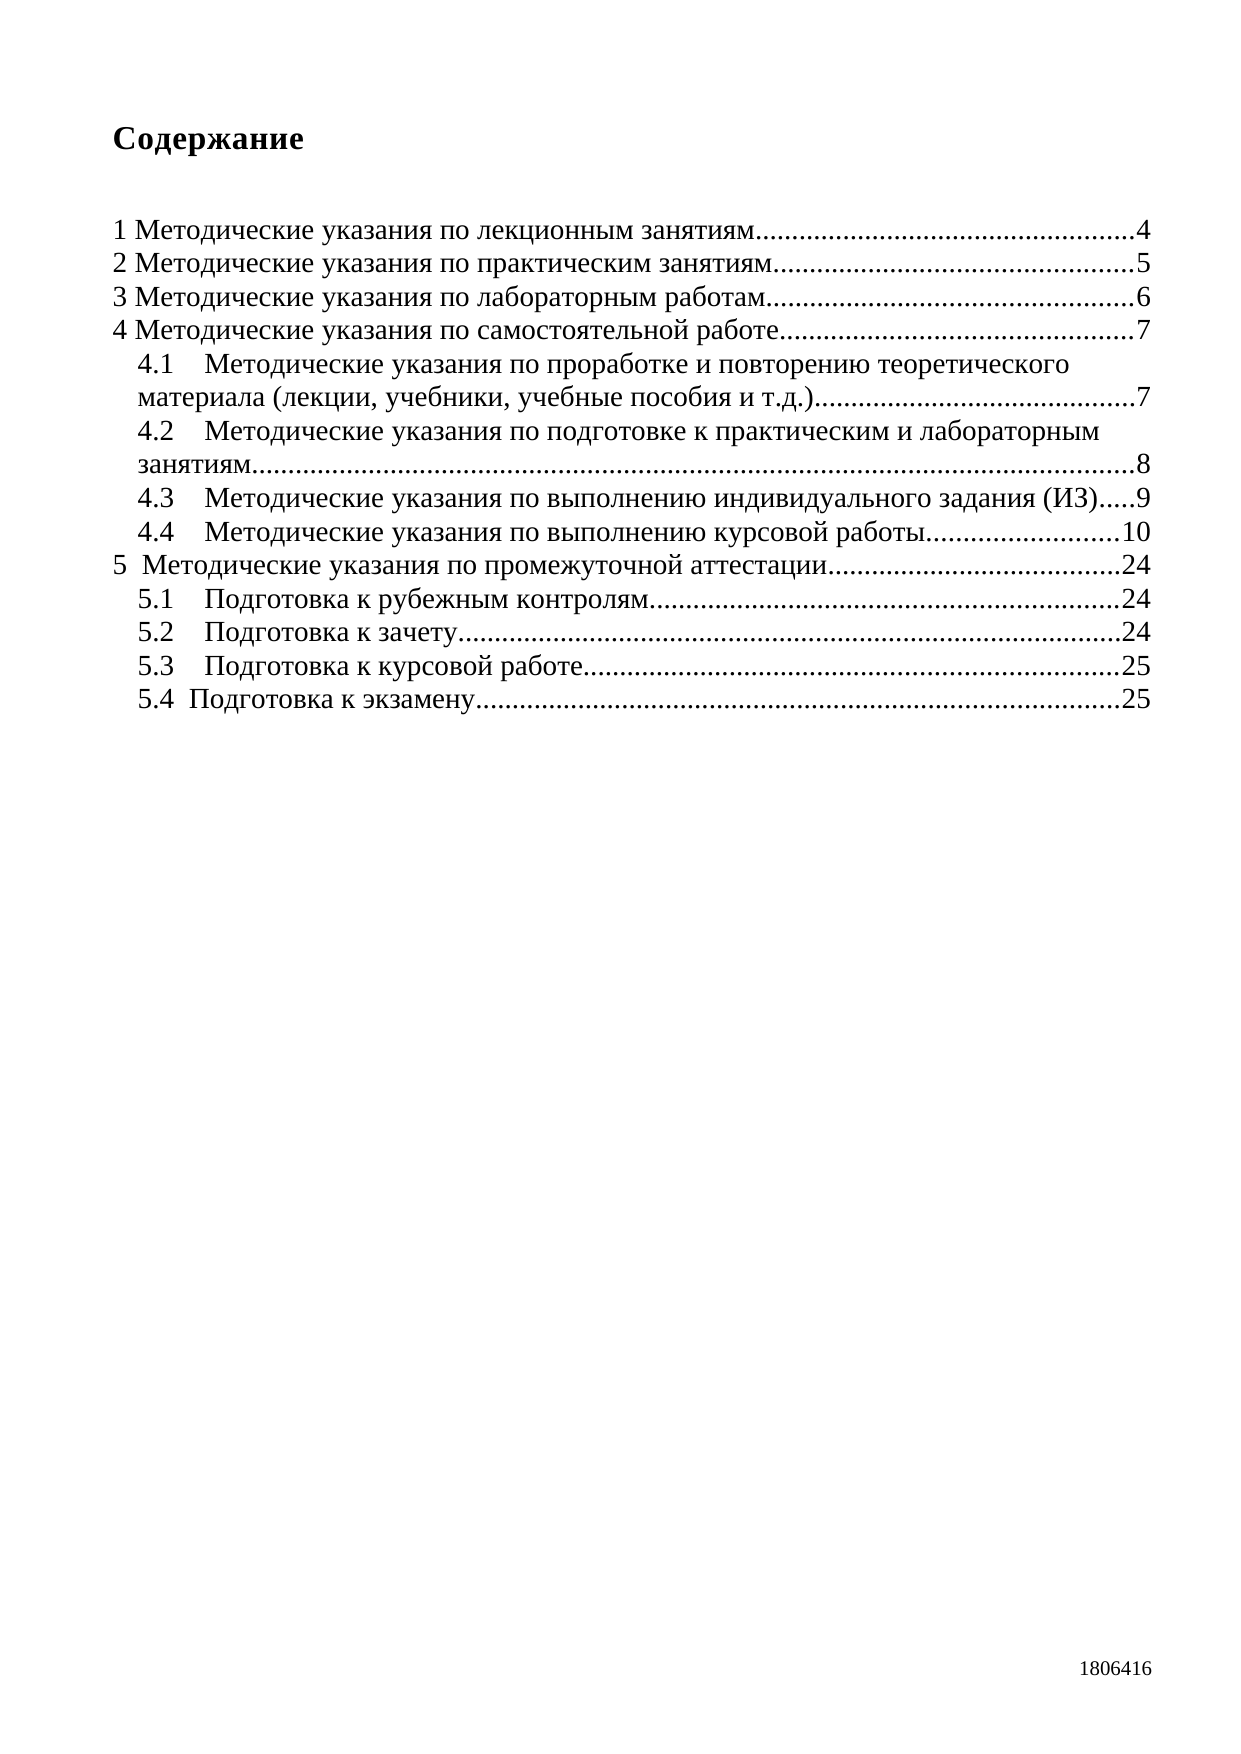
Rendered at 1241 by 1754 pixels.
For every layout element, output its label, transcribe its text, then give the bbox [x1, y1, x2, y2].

text 5 Методические указания по промежуточной аттестации 24 [112, 547, 1152, 581]
text 5.3 Подготовка к курсовой работе 25 [137, 648, 1152, 681]
text 4.4 Методические указания по выполнению курсовой работы 10 [137, 514, 1152, 547]
text 1 Методические указания по лекционным занятиям 4 [112, 212, 1152, 245]
text 2 Методические указания по практическим занятиям 5 [112, 245, 1152, 279]
text 5.2 Подготовка к зачету 24 [137, 614, 1152, 648]
text 5.4 Подготовка к экзамену 25 [137, 681, 1152, 715]
text 4.3 Методические указания по выполнению индивидуального задания (ИЗ) 9 [137, 480, 1152, 514]
text 5.1 Подготовка к рубежным контролям 24 [137, 581, 1152, 614]
text 4.2 Методические указания по подготовке к практическим и лабораторным занятиям 8 [137, 413, 1152, 480]
text Содержание [112, 118, 1152, 156]
text 3 Методические указания по лабораторным работам 6 [112, 279, 1152, 312]
text 4 Методические указания по самостоятельной работе 7 [112, 312, 1152, 346]
text 4.1 Методические указания по проработке и повторению теоретического материала (лекции, учебники, учебные пособия и т.д.) 7 [137, 346, 1152, 413]
